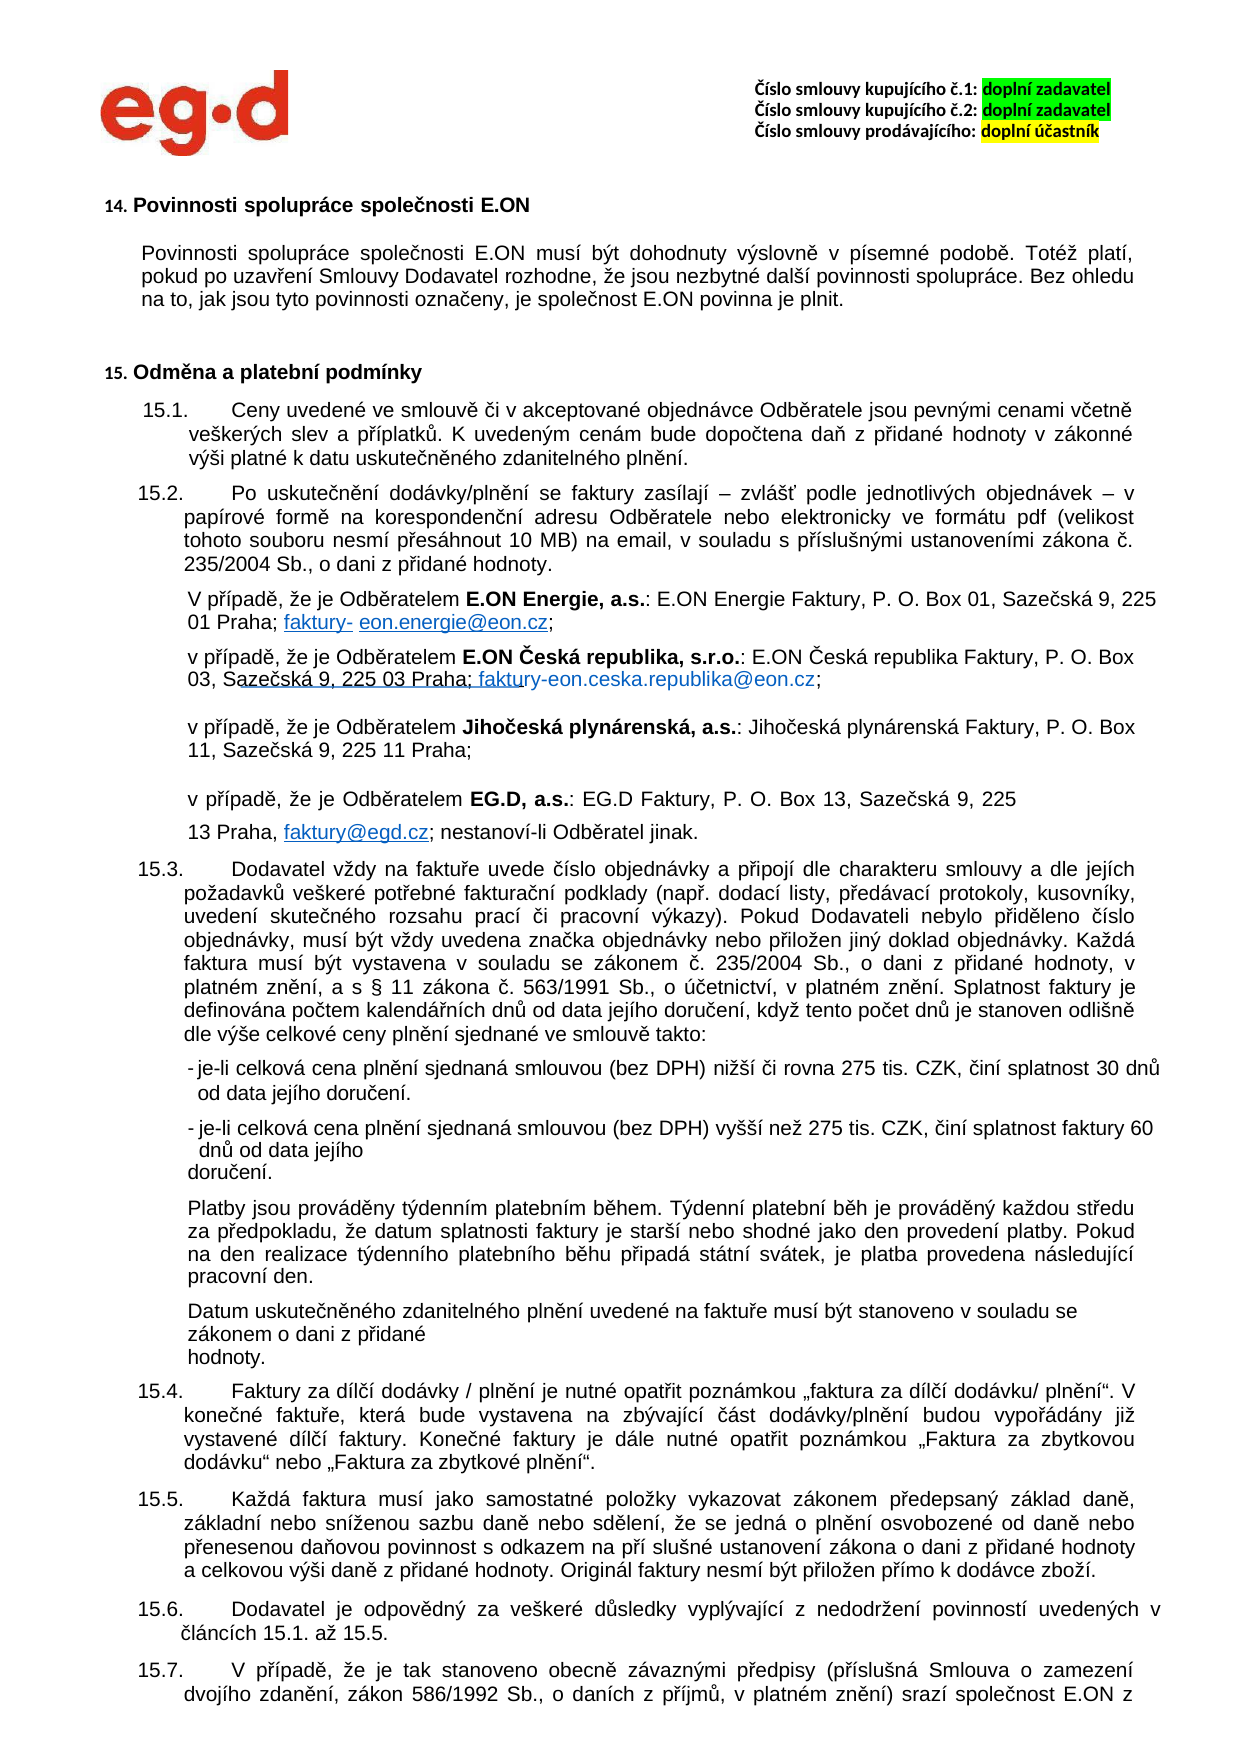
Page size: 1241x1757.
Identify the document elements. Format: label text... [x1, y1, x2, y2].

list Po uskutečnění dodávky/plnění se faktury zasílají – zvlášť podle jednotlivých objednávek – v papírové formě na korespondenční adresu Odběratele nebo elektronicky ve formátu pdf (velikost tohoto souboru nesmí přesáhnout 10 MB) na email, v souladu s příslušnými ustanoveními zákona č. 235/2004 Sb., o dani z přidané hodnoty. [137, 482, 1135, 576]
list Dodavatel vždy na faktuře uvede číslo objednávky a připojí dle charakteru smlouvy a dle jejích požadavků veškeré potřebné fakturační podklady (např. dodací listy, předávací protokoly, kusovníky, uvedení skutečného rozsahu prací či pracovní výkazy). Pokud Dodavateli nebylo přiděleno číslo objednávky, musí být vždy uvedena značka objednávky nebo přiložen jiný doklad objednávky. Každá faktura musí být vystavena v souladu se zákonem č. 235/2004 Sb., o dani z přidané hodnoty, v platném znění, a s § 11 zákona č. 563/1991 Sb., o účetnictví, v platném znění. Splatnost faktury je definována počtem kalendářních dnů od data jejího doručení, když tento počet dnů je stanoven odlišně dle výše celkové ceny plnění sjednané ve smlouvě takto: [137, 857, 1136, 1046]
picture [100, 70, 289, 156]
list je-li celková cena plnění sjednaná smlouvou (bez DPH) vyšší než 275 tis. CZK, činí splatnost faktury 60 dnů od data jejího [188, 1117, 1161, 1162]
list Každá faktura musí jako samostatné položky vykazovat zákonem předepsaný základ daně, základní nebo sníženou sazbu daně nebo sdělení, že se jedná o plnění osvobozené od daně nebo přenesenou daňovou povinnost s odkazem na pří slušné ustanovení zákona o dani z přidané hodnoty a celkovou výši daně z přidané hodnoty. Originál faktury nesmí být přiložen přímo k dodávce zboží. [137, 1488, 1136, 1582]
text V případě, že je Odběratelem E.ON Energie, a.s.: E.ON Energie Faktury, P. O. Box 01, Sazečská 9, 225 01 Praha; faktury- eon.energie@eon.cz; [187, 589, 1161, 634]
text doručení. [187, 1162, 1161, 1184]
text v případě, že je Odběratelem EG.D, a.s.: EG.D Faktury, P. O. Box 13, Sazečská 9, 225 13 Praha, faktury@egd.cz; nestanoví-li Odběratel jinak. [187, 787, 1017, 844]
list je-li celková cena plnění sjednaná smlouvou (bez DPH) nižší či rovna 275 tis. CZK, činí splatnost 30 dnů od data jejího doručení. [187, 1056, 1161, 1105]
text Povinnosti spolupráce společnosti E.ON musí být dohodnuty výslovně v písemné podobě. Totéž platí, pokud po uzavření Smlouvy Dodavatel rozhodne, že jsou nezbytné další povinnosti spolupráce. Bez ohledu na to, jak jsou tyto povinnosti označeny, je společnost E.ON povinna je plnit. [141, 242, 1134, 311]
text hodnoty. [187, 1346, 1161, 1369]
text v případě, že je Odběratelem E.ON Česká republika, s.r.o.: E.ON Česká republika Faktury, P. O. Box 03, Sazečská 9, 225 03 Praha; faktury-eon.ceska.republika@eon.cz; [187, 647, 1140, 691]
list Ceny uvedené ve smlouvě či v akceptované objednávce Odběratele jsou pevnými cenami včetně veškerých slev a příplatků. K uvedeným cenám bude dopočtena daň z přidané hodnoty v zákonné výši platné k datu uskutečněného zdanitelného plnění. [142, 398, 1133, 469]
subtitle Povinnosti spolupráce společnosti E.ON [104, 193, 1161, 217]
text v případě, že je Odběratelem Jihočeská plynárenská, a.s.: Jihočeská plynárenská Faktury, P. O. Box 11, Sazečská 9, 225 11 Praha; [187, 716, 1140, 762]
text Datum uskutečněného zdanitelného plnění uvedené na faktuře musí být stanoveno v souladu se zákonem o dani z přidané [187, 1300, 1161, 1346]
list Dodavatel je odpovědný za veškeré důsledky vyplývající z nedodržení povinností uvedených v článcích 15.1. až 15.5. [137, 1597, 1161, 1644]
subtitle Odměna a platební podmínky [104, 359, 1161, 384]
list Faktury za dílčí dodávky / plnění je nutné opatřit poznámkou „faktura za dílčí dodávku/ plnění“. V konečné faktuře, která bude vystavena na zbývající část dodávky/plnění budou vypořádány již vystavené dílčí faktury. Konečné faktury je dále nutné opatřit poznámkou „Faktura za zbytkovou dodávku“ nebo „Faktura za zbytkové plnění“. [137, 1380, 1135, 1474]
text Platby jsou prováděny týdenním platebním během. Týdenní platební běh je prováděný každou středu za předpokladu, že datum splatnosti faktury je starší nebo shodné jako den provedení platby. Pokud na den realizace týdenního platebního běhu připadá státní svátek, je platba provedena následující pracovní den. [187, 1197, 1135, 1288]
